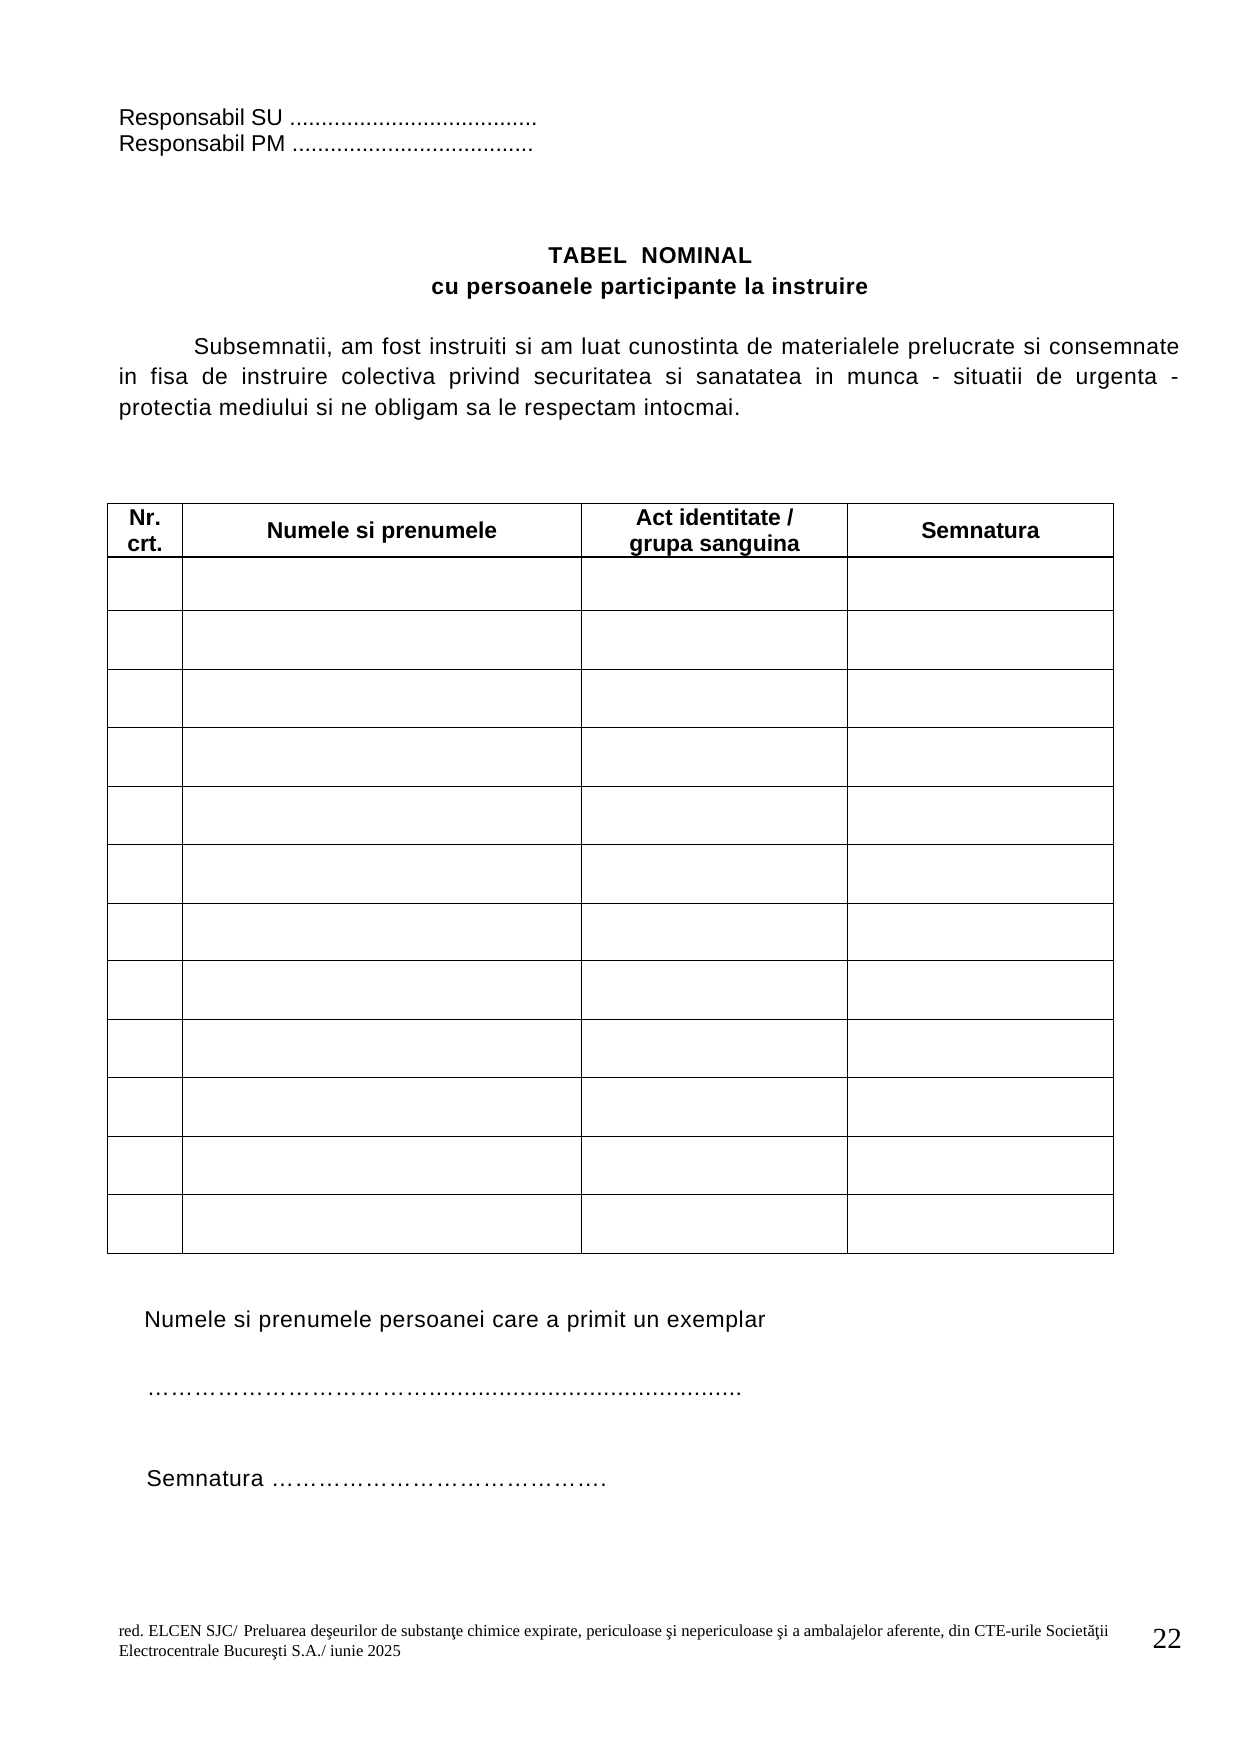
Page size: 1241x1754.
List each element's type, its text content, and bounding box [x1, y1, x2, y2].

text Responsabil SU ....................................... [118, 103, 1182, 130]
text Numele si prenumele persoanei care a primit un exemplar [118, 1306, 1182, 1333]
text Semnatura ……………………………………. [118, 1465, 1182, 1491]
text TABEL NOMINAL [118, 242, 1182, 269]
table_header Numele si prenumele [183, 504, 581, 556]
table_cell [848, 728, 1113, 786]
table_cell [108, 558, 182, 610]
table_cell [848, 845, 1113, 903]
table_cell [108, 787, 182, 843]
table_cell [848, 611, 1113, 669]
table_cell [848, 1137, 1113, 1193]
table_cell [108, 904, 182, 960]
table_cell [108, 1195, 182, 1253]
table_cell [108, 1020, 182, 1077]
table_cell [848, 961, 1113, 1019]
table_cell [183, 611, 581, 669]
table_cell [848, 787, 1113, 843]
table_cell [183, 558, 581, 610]
text cu persoanele participante la instruire [118, 273, 1182, 299]
table_cell [582, 558, 847, 610]
table_header Nr. crt. [108, 504, 182, 556]
table_cell [183, 1195, 581, 1253]
table_cell [183, 1137, 581, 1193]
table_cell [848, 1195, 1113, 1253]
table_cell [108, 728, 182, 786]
text ………………………………............................................. [118, 1374, 1182, 1400]
table_cell [582, 961, 847, 1019]
table_cell [183, 1020, 581, 1077]
table_cell [108, 961, 182, 1019]
table_cell [582, 1078, 847, 1136]
table_cell [108, 845, 182, 903]
table_cell [582, 670, 847, 727]
table_cell [108, 1078, 182, 1136]
table_cell [183, 787, 581, 843]
table_cell [582, 728, 847, 786]
table_cell [108, 670, 182, 727]
table_cell [183, 1078, 581, 1136]
table_cell [848, 1020, 1113, 1077]
table_cell [183, 845, 581, 903]
table_cell [183, 961, 581, 1019]
text Subsemnatii, am fost instruiti si am luat cunostinta de materialele prelucrate si consemnate in fisa de instruire colectiva privind securitatea si sanatatea in munca - situatii de urgenta - protectia mediului si ne obligam sa le respectam intocmai. [118, 333, 1182, 420]
table_cell [582, 1195, 847, 1253]
table_cell [582, 1020, 847, 1077]
table_header Act identitate / grupa sanguina [582, 504, 847, 556]
table_cell [108, 611, 182, 669]
table_cell [183, 728, 581, 786]
text Responsabil PM ...................................... [118, 130, 1182, 156]
table_cell [582, 611, 847, 669]
table_cell [582, 904, 847, 960]
table_cell [108, 1137, 182, 1193]
table_cell [582, 1137, 847, 1193]
table_cell [582, 787, 847, 843]
table_cell [848, 670, 1113, 727]
table_cell [183, 670, 581, 727]
table_cell [848, 558, 1113, 610]
table_cell [848, 1078, 1113, 1136]
table_cell [183, 904, 581, 960]
table_header Semnatura [848, 504, 1113, 556]
table_cell [848, 904, 1113, 960]
table_cell [582, 845, 847, 903]
